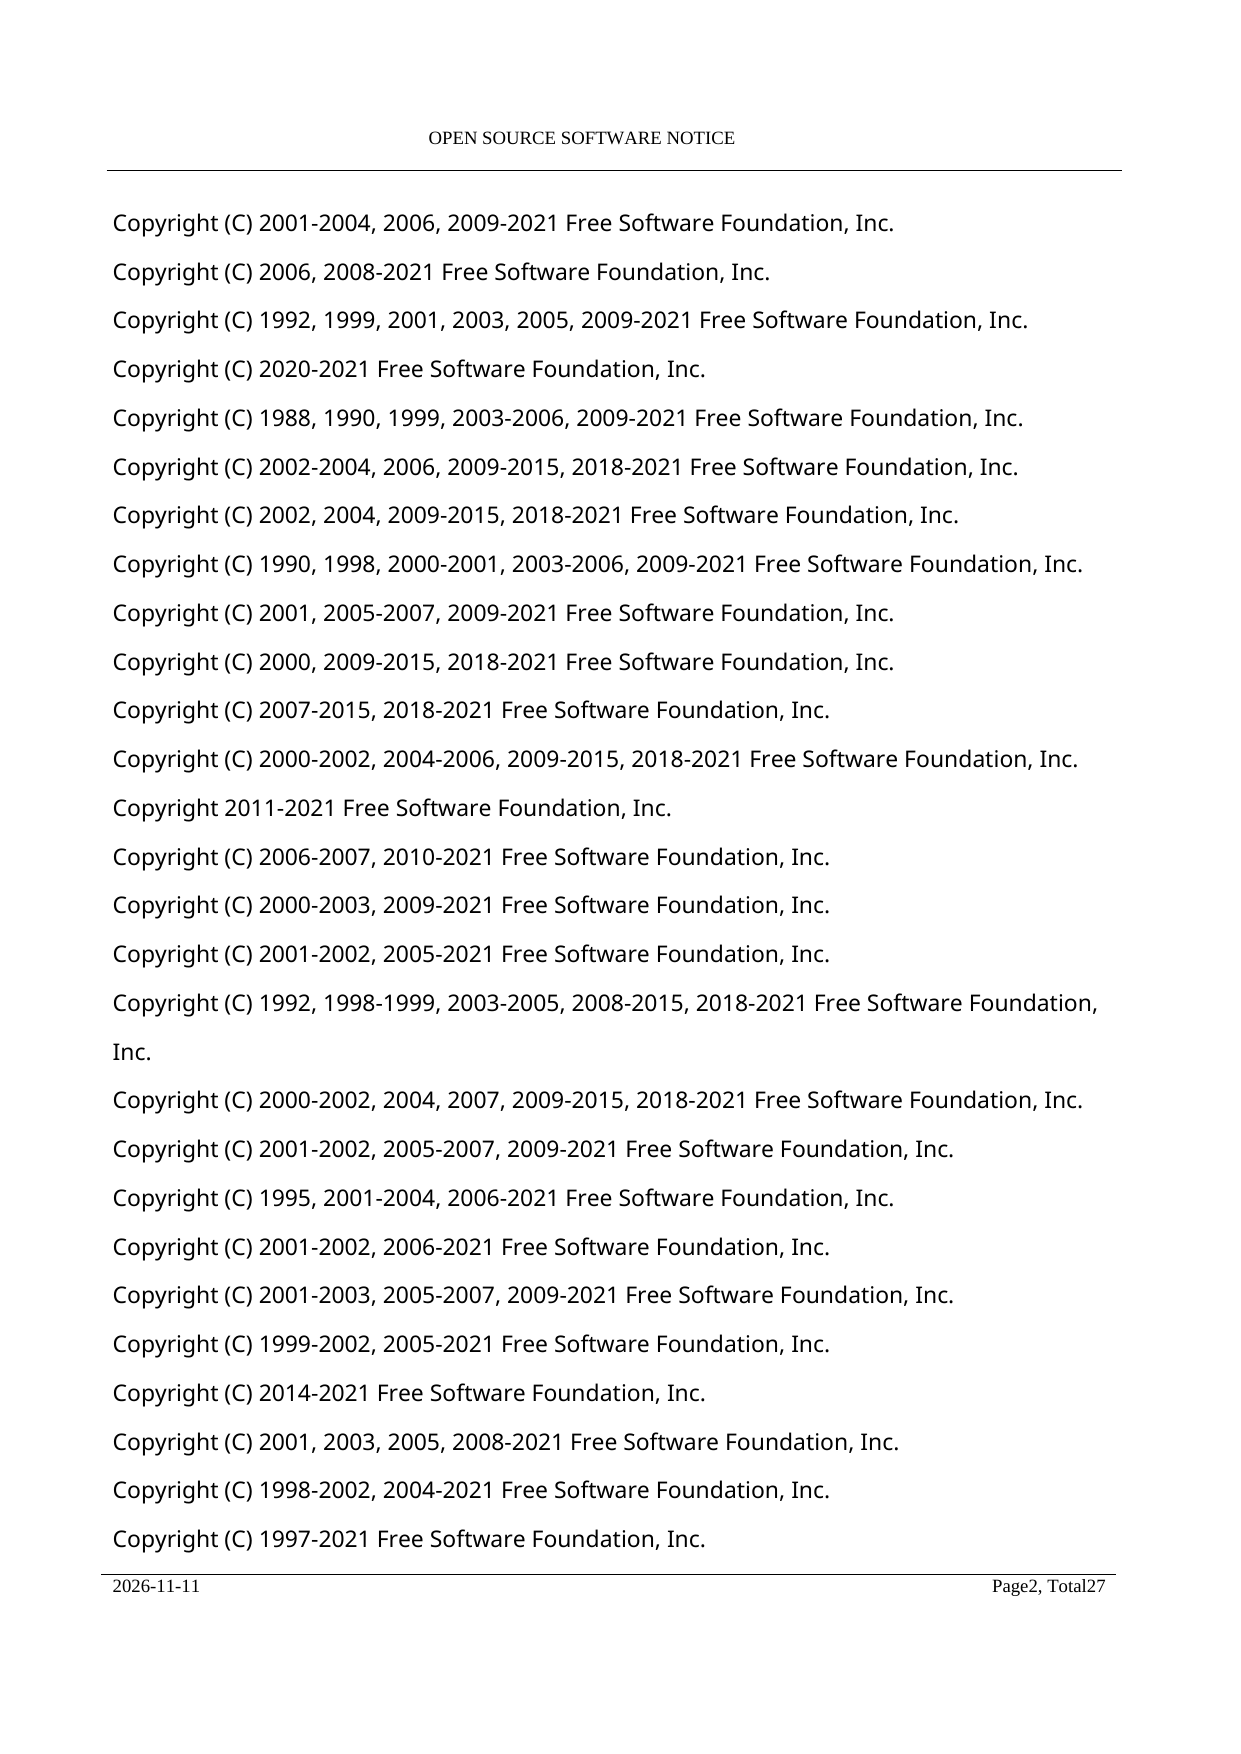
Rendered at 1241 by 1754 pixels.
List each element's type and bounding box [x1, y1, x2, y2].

text [112, 206, 1128, 1555]
